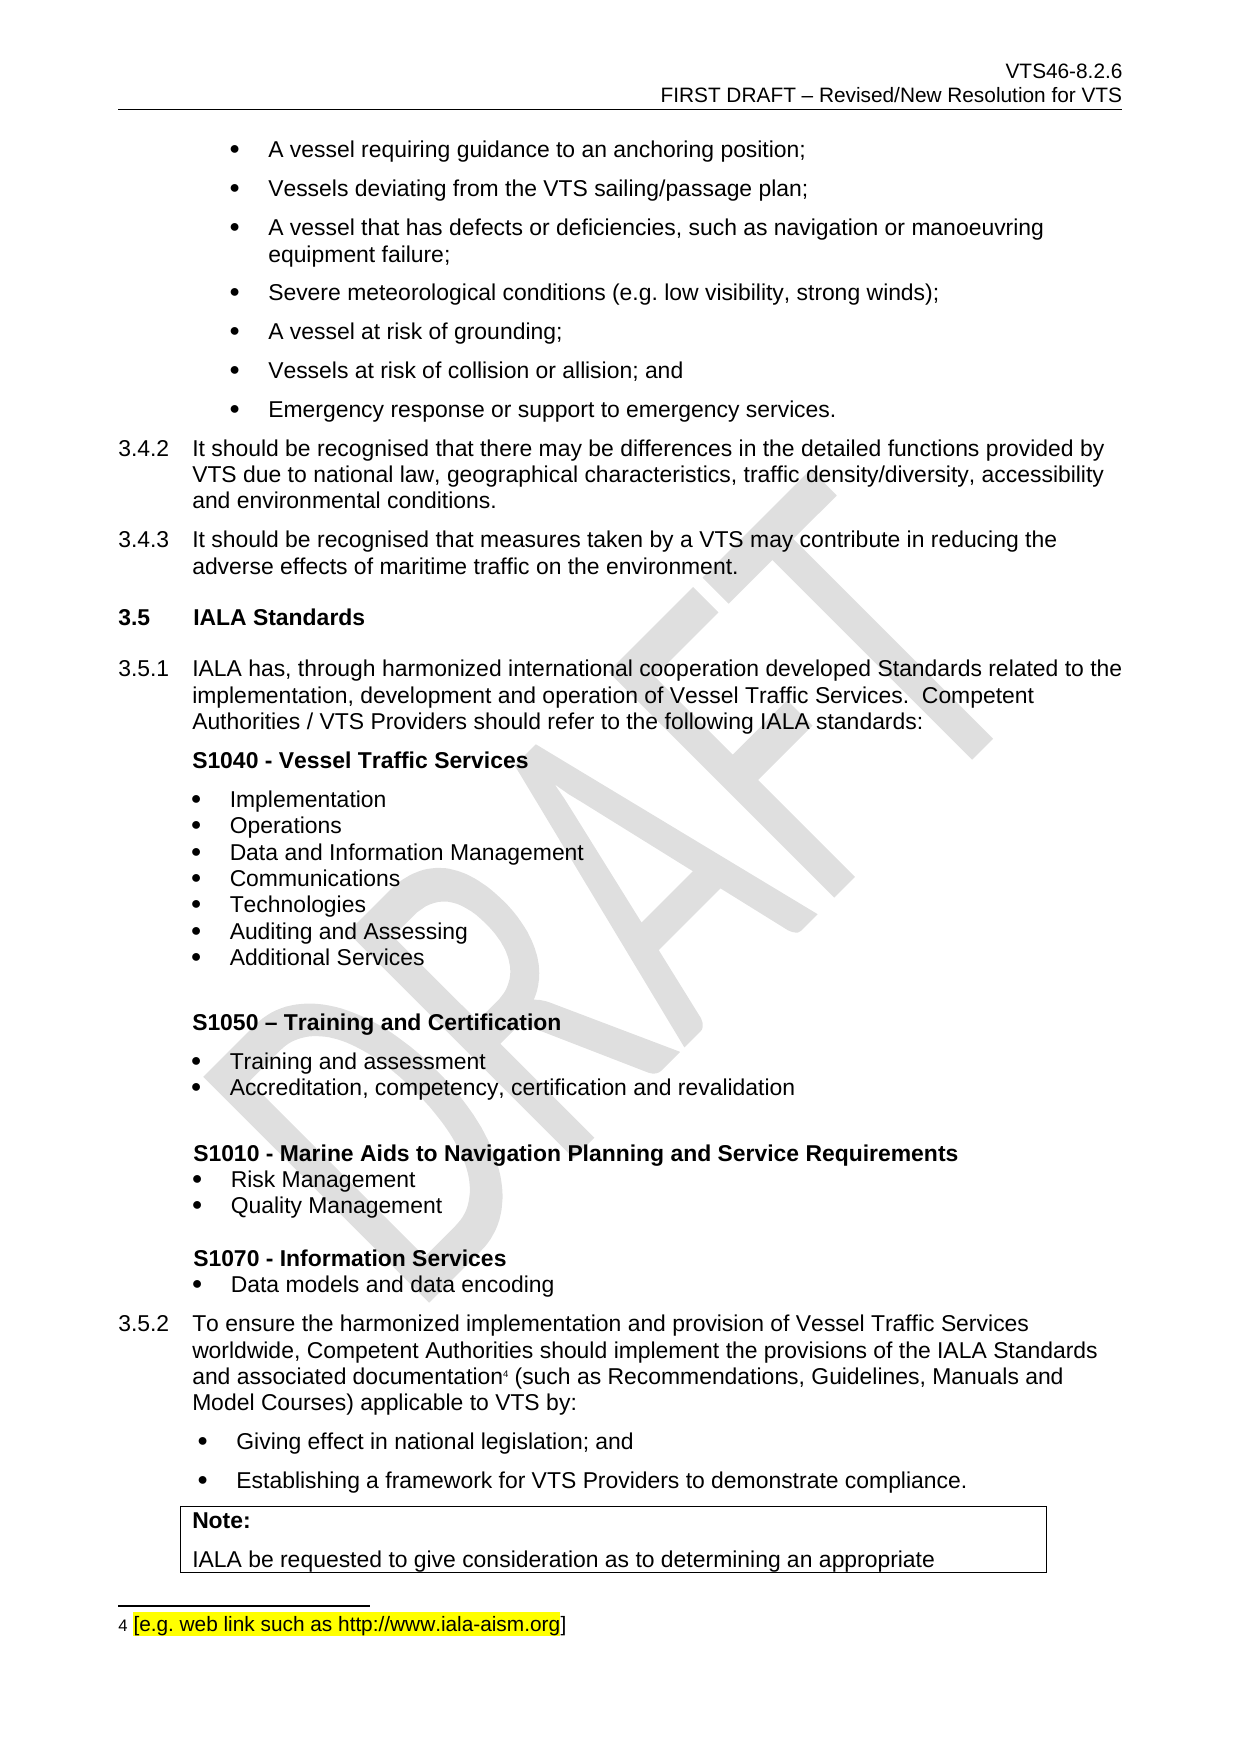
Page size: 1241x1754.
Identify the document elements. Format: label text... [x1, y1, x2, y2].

list Accreditation, competency, certification and revalidation [192, 1074, 1122, 1101]
list A vessel that has defects or deficiencies, such as navigation or manoeuvring equipment failure; [231, 214, 1122, 267]
list Operations [192, 812, 1122, 838]
list Emergency response or support to emergency services. [231, 396, 1122, 422]
list A vessel at risk of grounding; [231, 318, 1122, 344]
text S1050 – Training and Certification [118, 1009, 1122, 1036]
list Data models and data encoding [193, 1271, 1122, 1298]
text S1010 - Marine Aids to Navigation Planning and Service Requirements [118, 1139, 1122, 1166]
text 3.4.3 It should be recognised that measures taken by a VTS may contribute in reducing the adverse effects of maritime traffic on the environment. [118, 526, 1122, 579]
list Additional Services [192, 944, 1122, 970]
list Training and assessment [192, 1048, 1122, 1074]
list Giving effect in national legislation; and [199, 1428, 1122, 1454]
list Vessels at risk of collision or allision; and [231, 357, 1122, 383]
text 3.4.2 It should be recognised that there may be differences in the detailed functions provided by VTS due to national law, geographical characteristics, traffic density/diversity, accessibility and environmental conditions. [118, 435, 1122, 514]
list Auditing and Assessing [192, 918, 1122, 944]
list Vessels deviating from the VTS sailing/passage plan; [231, 175, 1122, 202]
text 3.5.1 IALA has, through harmonized international cooperation developed Standards related to the implementation, development and operation of Vessel Traffic Services. Competent Authorities / VTS Providers should refer to the following IALA standards: [118, 655, 1122, 734]
text 3.5 IALA Standards [118, 604, 1122, 630]
text 3.5.2 To ensure the harmonized implementation and provision of Vessel Traffic Services worldwide, Competent Authorities should implement the provisions of the IALA Standards and associated documentation (such as Recommendations, Guidelines, Manuals and Model Courses) applicable to VTS by: [118, 1310, 1122, 1416]
list Quality Management [193, 1192, 1122, 1219]
list Establishing a framework for VTS Providers to demonstrate compliance. [199, 1467, 1122, 1493]
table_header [181, 1507, 1046, 1572]
list Risk Management [193, 1166, 1122, 1192]
text S1070 - Information Services [118, 1245, 1122, 1271]
list Severe meteorological conditions (e.g. low visibility, strong winds); [231, 279, 1122, 306]
list A vessel requiring guidance to an anchoring position; [231, 136, 1122, 163]
text S1040 - Vessel Traffic Services [192, 747, 1122, 773]
list Implementation [192, 786, 1122, 812]
list Technologies [192, 891, 1122, 918]
list Data and Information Management [192, 838, 1122, 865]
list Communications [192, 865, 1122, 891]
